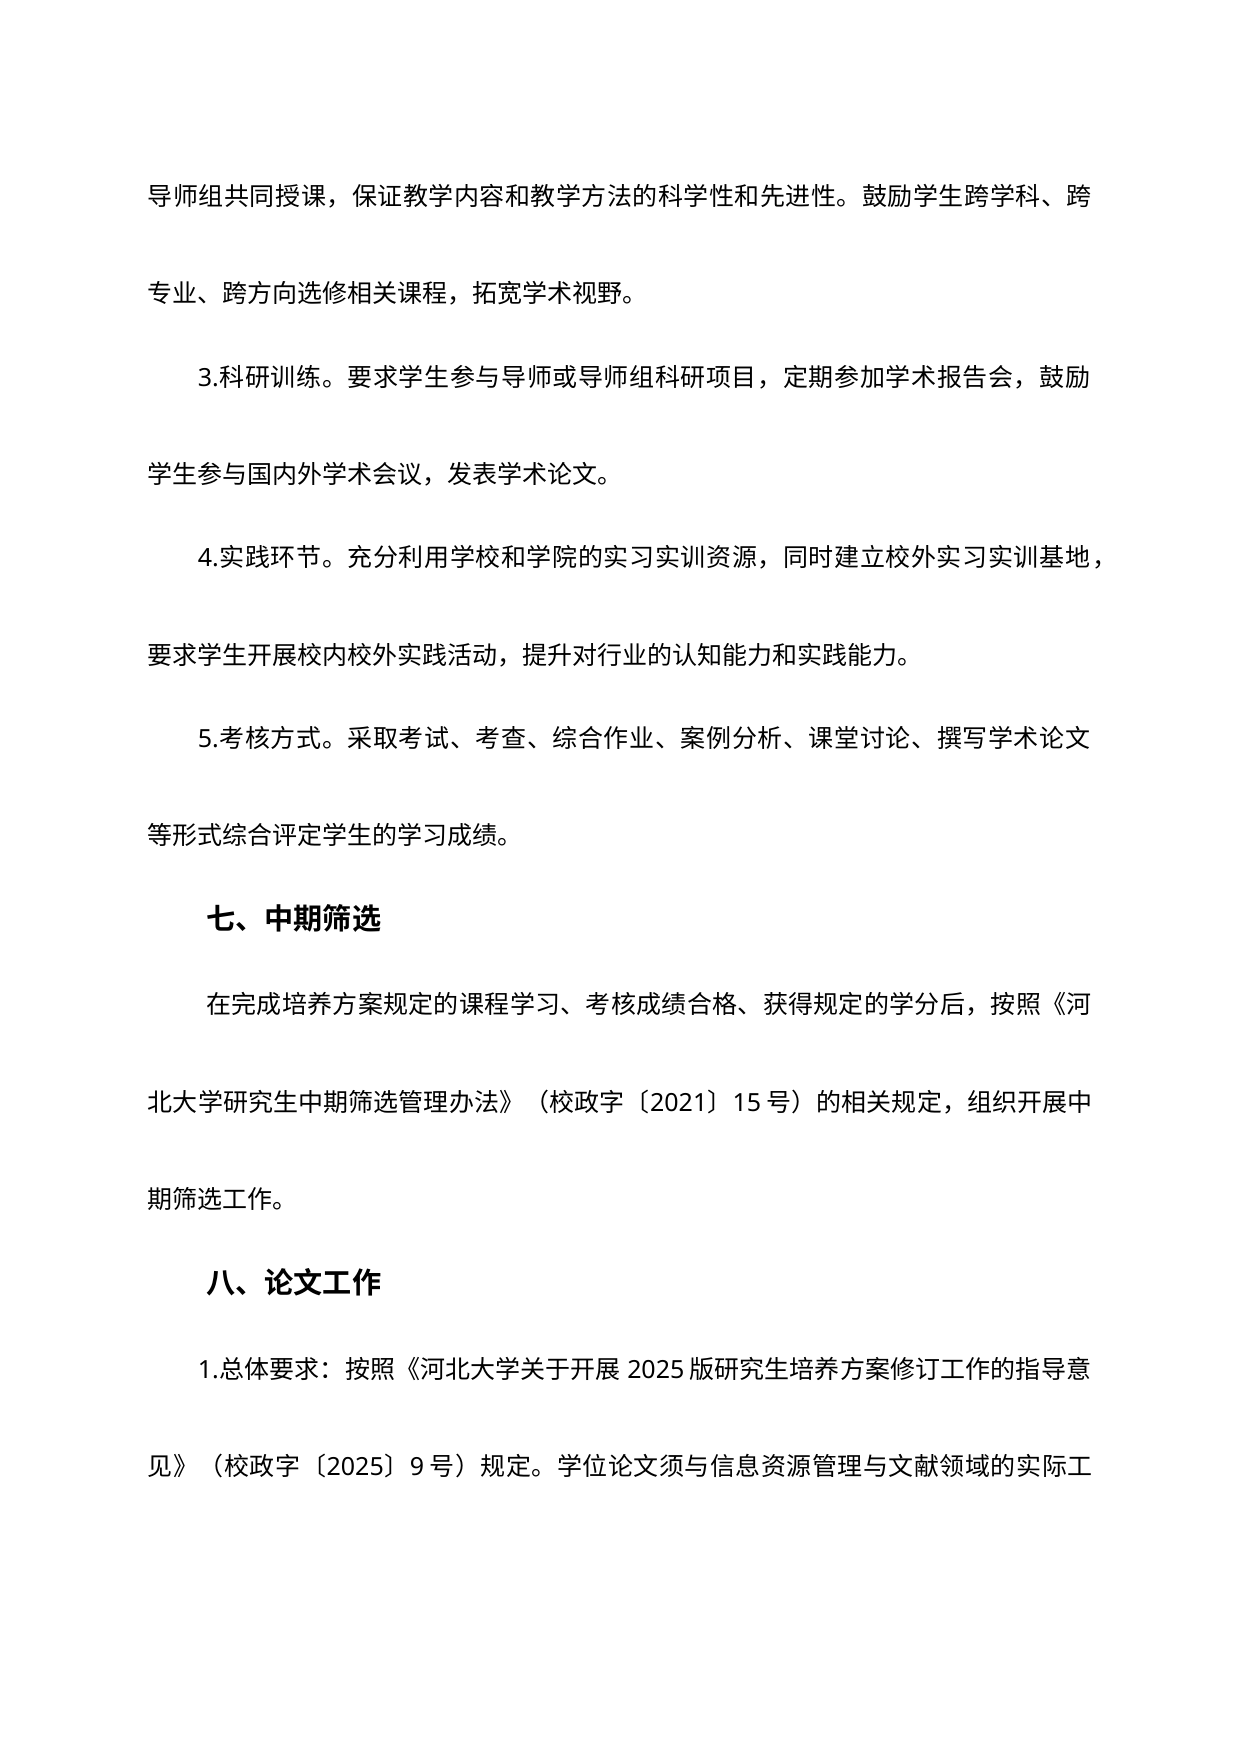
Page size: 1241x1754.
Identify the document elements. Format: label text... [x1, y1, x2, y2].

text 七、中期筛选 [148, 884, 1092, 949]
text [148, 162, 1092, 324]
text 4.实践环节。充分利用学校和学院的实习实训资源，同时建立校外实习实训基地，要求学生开展校内校外实践活动，提升对行业的认知能力和实践能力。 [148, 523, 1092, 686]
text 5.考核方式。采取考试、考查、综合作业、案例分析、课堂讨论、撰写学术论文等形式综合评定学生的学习成绩。 [148, 704, 1092, 866]
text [148, 1335, 1092, 1497]
text 八、论文工作 [148, 1249, 1092, 1314]
text 3.科研训练。要求学生参与导师或导师组科研项目，定期参加学术报告会，鼓励学生参与国内外学术会议，发表学术论文。 [148, 343, 1092, 505]
text 在完成培养方案规定的课程学习、考核成绩合格、获得规定的学分后，按照《河北大学研究生中期筛选管理办法》（校政字〔2021〕15号）的相关规定，组织开展中期筛选工作。 [148, 971, 1092, 1231]
